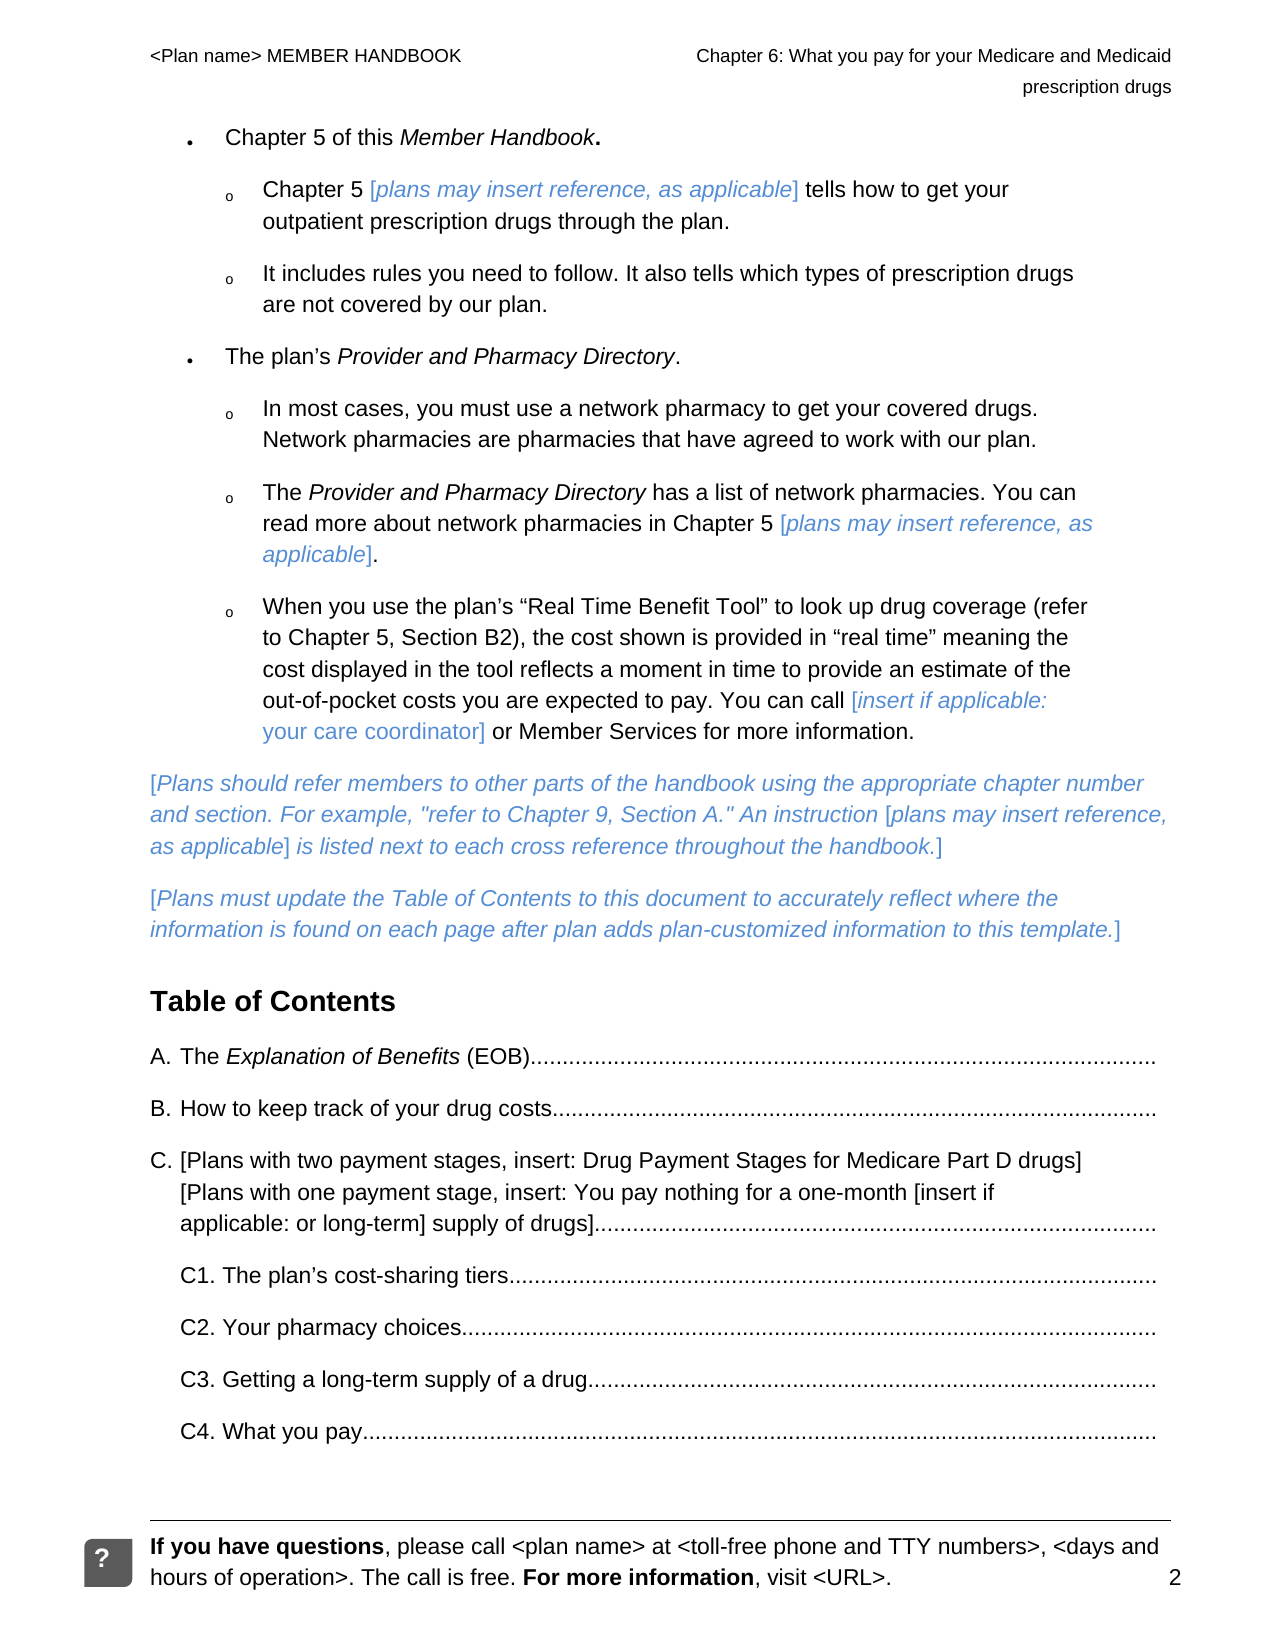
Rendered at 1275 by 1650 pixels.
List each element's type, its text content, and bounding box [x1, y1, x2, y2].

list In most cases, you must use a network pharmacy to get your covered drugs. Network pharmacies are pharmacies that have agreed to work with our plan. [225, 392, 1096, 454]
text Table of Contents [150, 981, 1171, 1019]
list Chapter 5 [plans may insert reference, as applicable] tells how to get your outpatient prescription drugs through the plan. [225, 173, 1096, 235]
text B. How to keep track of your drug costs 5 [150, 1092, 1096, 1123]
text C. [Plans with two payment stages, insert: Drug Payment Stages for Medicare Part D drugs] [Plans with one payment stage, insert: You pay nothing for a one-month [insert if applicable: or long-term] supply of drugs] 6 [150, 1144, 1096, 1237]
text C2. Your pharmacy choices 7 [180, 1310, 1096, 1342]
text [Plans must update the Table of Contents to this document to accurately reflect where the information is found on each page after plan adds plan-customized information to this template.] [150, 881, 1171, 944]
list Chapter 5 of this Member Handbook. [187, 121, 1171, 152]
text C3. Getting a long-term supply of a drug 7 [180, 1362, 1096, 1394]
text C1. The plan’s cost-sharing tiers 6 [180, 1258, 1096, 1289]
text A. The Explanation of Benefits (EOB) 4 [150, 1039, 1096, 1071]
list When you use the plan’s “Real Time Benefit Tool” to look up drug coverage (refer to Chapter 5, Section B2), the cost shown is provided in “real time” meaning the cost displayed in the tool reflects a moment in time to provide an estimate of the out-of-pocket costs you are expected to pay. You can call [insert if applicable: your care coordinator] or Member Services for more information. [225, 589, 1096, 746]
text C4. What you pay 8 [180, 1414, 1096, 1446]
list The Provider and Pharmacy Directory has a list of network pharmacies. You can read more about network pharmacies in Chapter 5 [plans may insert reference, as applicable]. [225, 475, 1096, 569]
list It includes rules you need to follow. It also tells which types of prescription drugs are not covered by our plan. [225, 256, 1096, 319]
list The plan’s Provider and Pharmacy Directory. [187, 339, 1171, 371]
text [Plans should refer members to other parts of the handbook using the appropriate chapter number and section. For example, "refer to Chapter 9, Section A." An instruction [plans may insert reference, as applicable] is listed next to each cross reference throughout the handbook.] [150, 767, 1171, 860]
